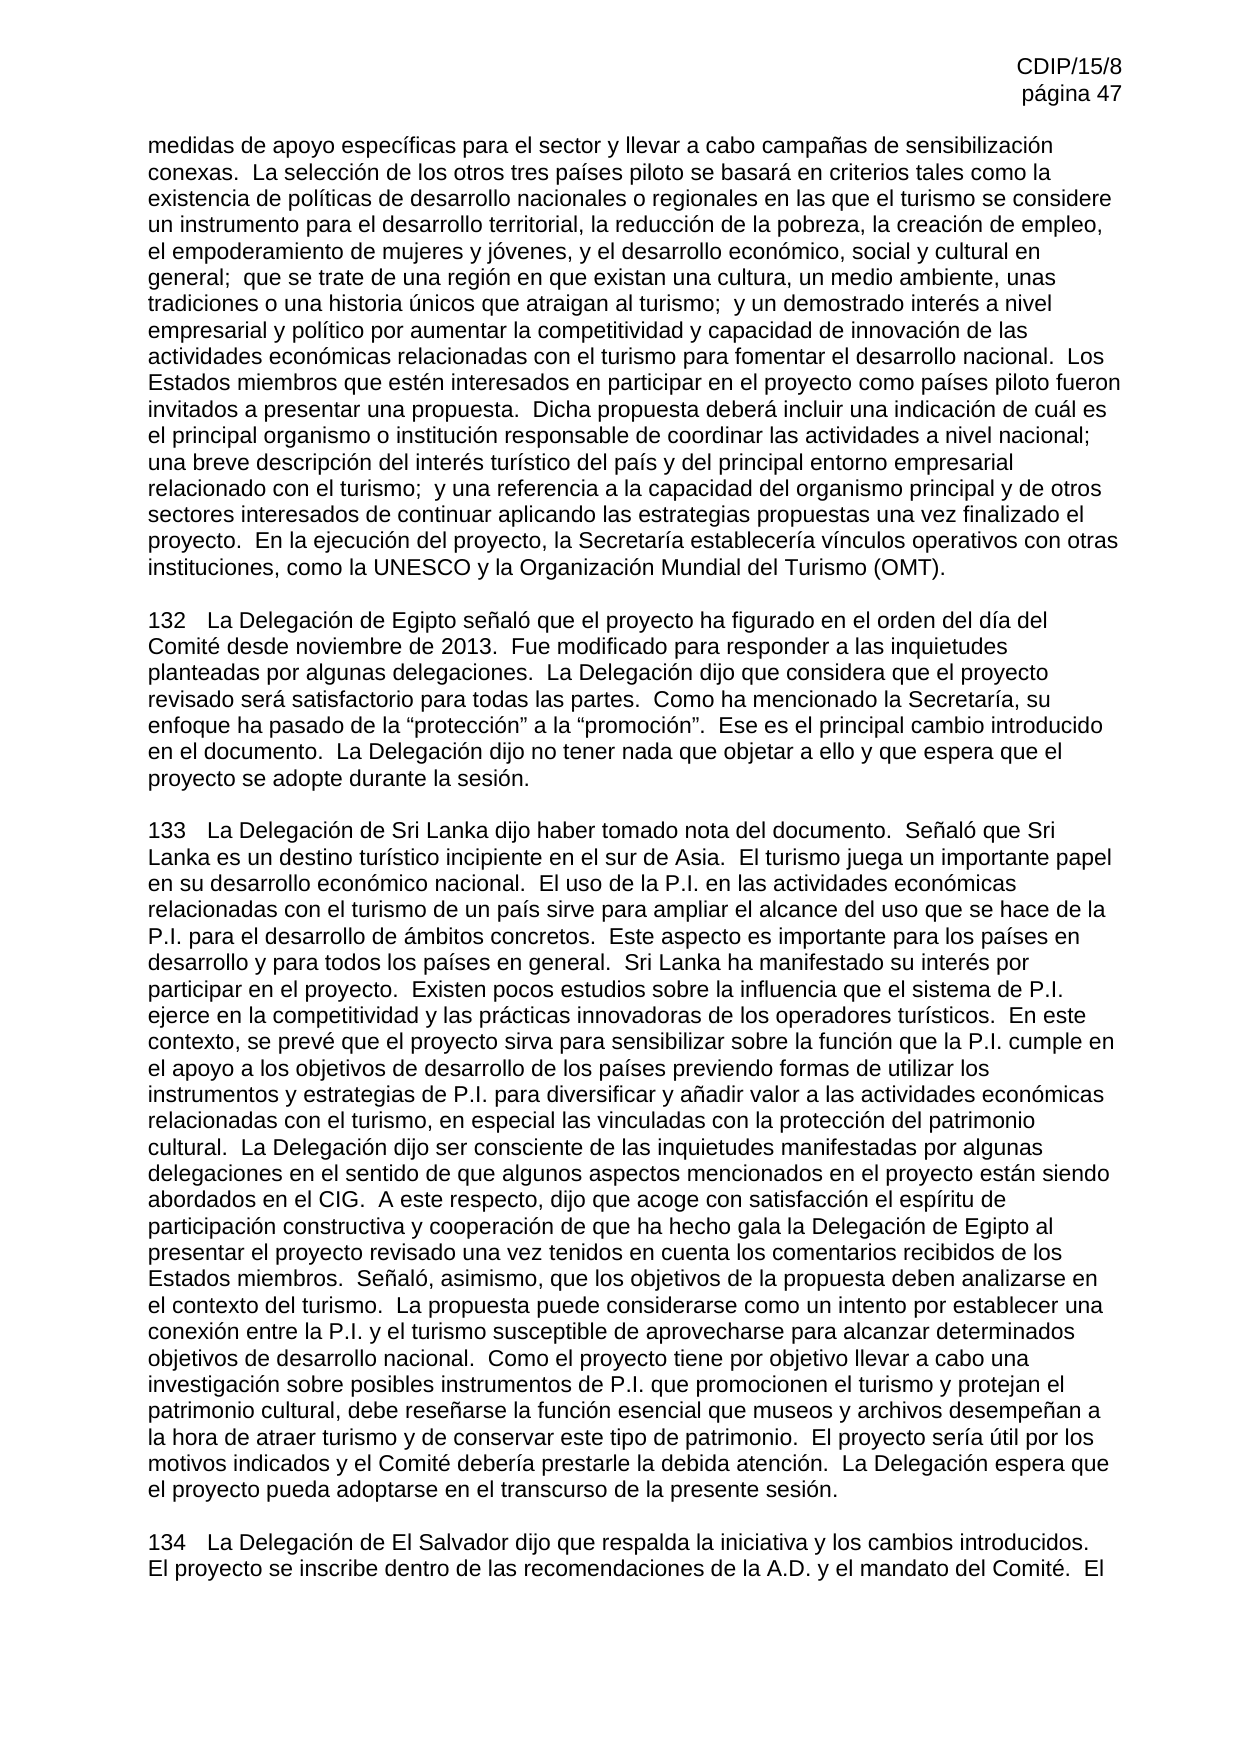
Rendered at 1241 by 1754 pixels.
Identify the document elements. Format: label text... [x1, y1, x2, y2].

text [148, 132, 1126, 580]
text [148, 1529, 1122, 1582]
text La Delegación de Sri Lanka dijo haber tomado nota del documento. Señaló que Sri Lanka es un destino turístico incipiente en el sur de Asia. El turismo juega un importante papel en su desarrollo económico nacional. El uso de la P.I. en las actividades económicas relacionadas con el turismo de un país sirve para ampliar el alcance del uso que se hace de la P.I. para el desarrollo de ámbitos concretos. Este aspecto es importante para los países en desarrollo y para todos los países en general. Sri Lanka ha manifestado su interés por participar en el proyecto. Existen pocos estudios sobre la influencia que el sistema de P.I. ejerce en la competitividad y las prácticas innovadoras de los operadores turísticos. En este contexto, se prevé que el proyecto sirva para sensibilizar sobre la función que la P.I. cumple en el apoyo a los objetivos de desarrollo de los países previendo formas de utilizar los instrumentos y estrategias de P.I. para diversificar y añadir valor a las actividades económicas relacionadas con el turismo, en especial las vinculadas con la protección del patrimonio cultural. La Delegación dijo ser consciente de las inquietudes manifestadas por algunas delegaciones en el sentido de que algunos aspectos mencionados en el proyecto están siendo abordados en el CIG. A este respecto, dijo que acoge con satisfacción el espíritu de participación constructiva y cooperación de que ha hecho gala la Delegación de Egipto al presentar el proyecto revisado una vez tenidos en cuenta los comentarios recibidos de los Estados miembros. Señaló, asimismo, que los objetivos de la propuesta deben analizarse en el contexto del turismo. La propuesta puede considerarse como un intento por establecer una conexión entre la P.I. y el turismo susceptible de aprovecharse para alcanzar determinados objetivos de desarrollo nacional. Como el proyecto tiene por objetivo llevar a cabo una investigación sobre posibles instrumentos de P.I. que promocionen el turismo y protejan el patrimonio cultural, debe reseñarse la función esencial que museos y archivos desempeñan a la hora de atraer turismo y de conservar este tipo de patrimonio. El proyecto sería útil por los motivos indicados y el Comité debería prestarle la debida atención. La Delegación espera que el proyecto pueda adoptarse en el transcurso de la presente sesión. [148, 817, 1122, 1503]
text La Delegación de Egipto señaló que el proyecto ha figurado en el orden del día del Comité desde noviembre de 2013. Fue modificado para responder a las inquietudes planteadas por algunas delegaciones. La Delegación dijo que considera que el proyecto revisado será satisfactorio para todas las partes. Como ha mencionado la Secretaría, su enfoque ha pasado de la “protección” a la “promoción”. Ese es el principal cambio introducido en el documento. La Delegación dijo no tener nada que objetar a ello y que espera que el proyecto se adopte durante la sesión. [148, 607, 1122, 791]
